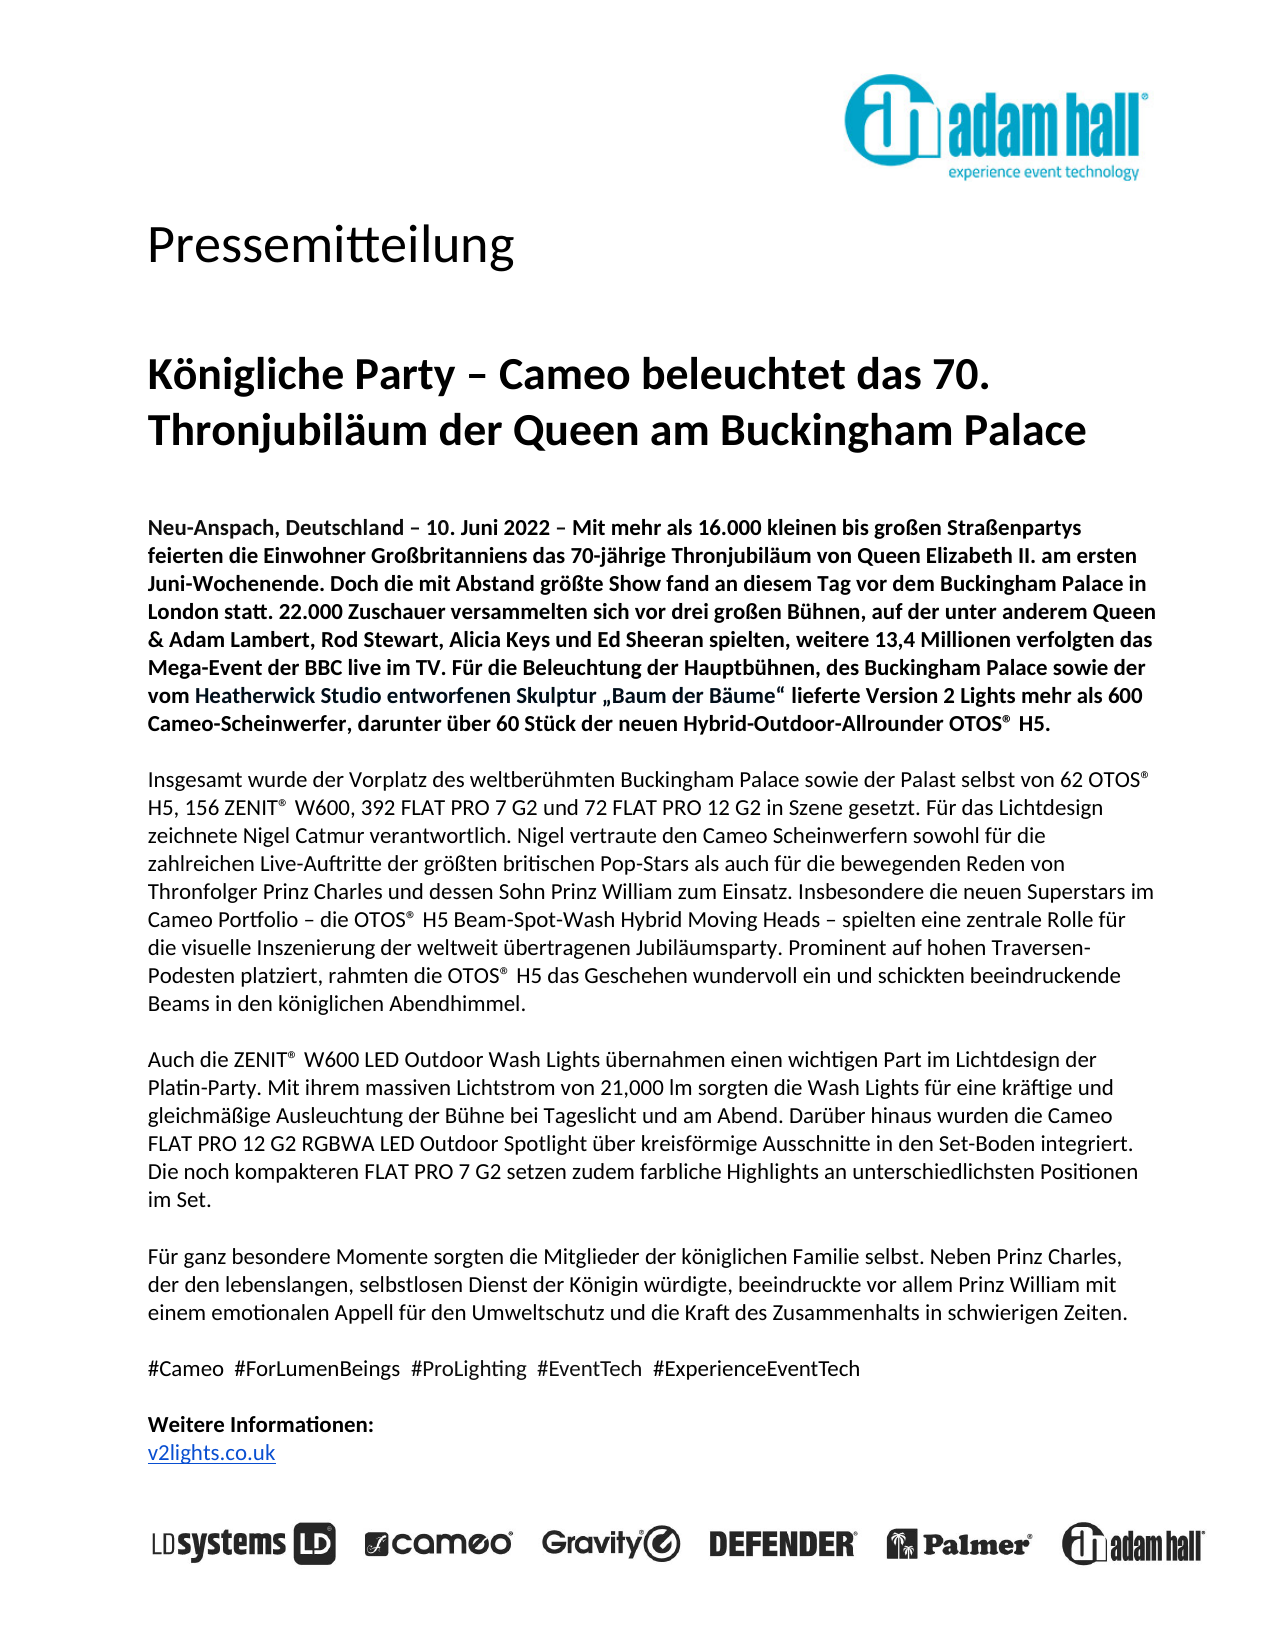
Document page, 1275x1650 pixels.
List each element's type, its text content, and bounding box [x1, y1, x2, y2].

text Neu-Anspach, Deutschland – 10. Juni 2022 – Mit mehr als 16.000 kleinen bis großen Straßenpartys feierten die Einwohner Großbritanniens das 70-jährige Thronjubiläum von Queen Elizabeth II. am ersten Juni-Wochenende. Doch die mit Abstand größte Show fand an diesem Tag vor dem Buckingham Palace in London statt. 22.000 Zuschauer versammelten sich vor drei großen Bühnen, auf der unter anderem Queen & Adam Lambert, Rod Stewart, Alicia Keys und Ed Sheeran spielten, weitere 13,4 Millionen verfolgten das Mega-Event der BBC live im TV. Für die Beleuchtung der Hauptbühnen, des Buckingham Palace sowie der vom Heatherwick Studio entworfenen Skulptur „Baum der Bäume“ lieferte Version 2 Lights mehr als 600 Cameo-Scheinwerfer, darunter über 60 Stück der neuen Hybrid-Outdoor-Allrounder OTOS® H5. [148, 513, 1158, 737]
picture [147, 1510, 1208, 1577]
text Weitere Informationen: [148, 1410, 1158, 1438]
text Königliche Party – Cameo beleuchtet das 70. Thronjubiläum der Queen am Buckingham Palace [148, 345, 1158, 457]
text v2lights.co.uk [148, 1438, 1158, 1466]
text Für ganz besondere Momente sorgten die Mitglieder der königlichen Familie selbst. Neben Prinz Charles, der den lebenslangen, selbstlosen Dienst der Königin würdigte, beeindruckte vor allem Prinz William mit einem emotionalen Appell für den Umweltschutz und die Kraft des Zusammenhalts in schwierigen Zeiten. [148, 1242, 1158, 1326]
picture [835, 73, 1158, 182]
text #Cameo #ForLumenBeings #ProLighting #EventTech #ExperienceEventTech [148, 1354, 1158, 1382]
text Auch die ZENIT® W600 LED Outdoor Wash Lights übernahmen einen wichtigen Part im Lichtdesign der Platin-Party. Mit ihrem massiven Lichtstrom von 21,000 lm sorgten die Wash Lights für eine kräftige und gleichmäßige Ausleuchtung der Bühne bei Tageslicht und am Abend. Darüber hinaus wurden die Cameo FLAT PRO 12 G2 RGBWA LED Outdoor Spotlight über kreisförmige Ausschnitte in den Set-Boden integriert. Die noch kompakteren FLAT PRO 7 G2 setzen zudem farbliche Highlights an unterschiedlichsten Positionen im Set. [148, 1045, 1158, 1213]
text Insgesamt wurde der Vorplatz des weltberühmten Buckingham Palace sowie der Palast selbst von 62 OTOS® H5, 156 ZENIT® W600, 392 FLAT PRO 7 G2 und 72 FLAT PRO 12 G2 in Szene gesetzt. Für das Lichtdesign zeichnete Nigel Catmur verantwortlich. Nigel vertraute den Cameo Scheinwerfern sowohl für die zahlreichen Live-Auftritte der größten britischen Pop-Stars als auch für die bewegenden Reden von Thronfolger Prinz Charles und dessen Sohn Prinz William zum Einsatz. Insbesondere die neuen Superstars im Cameo Portfolio – die OTOS® H5 Beam-Spot-Wash Hybrid Moving Heads – spielten eine zentrale Rolle für die visuelle Inszenierung der weltweit übertragenen Jubiläumsparty. Prominent auf hohen Traversen-Podesten platziert, rahmten die OTOS® H5 das Geschehen wundervoll ein und schickten beeindruckende Beams in den königlichen Abendhimmel. [148, 765, 1158, 1017]
text Pressemitteilung [148, 210, 1158, 276]
